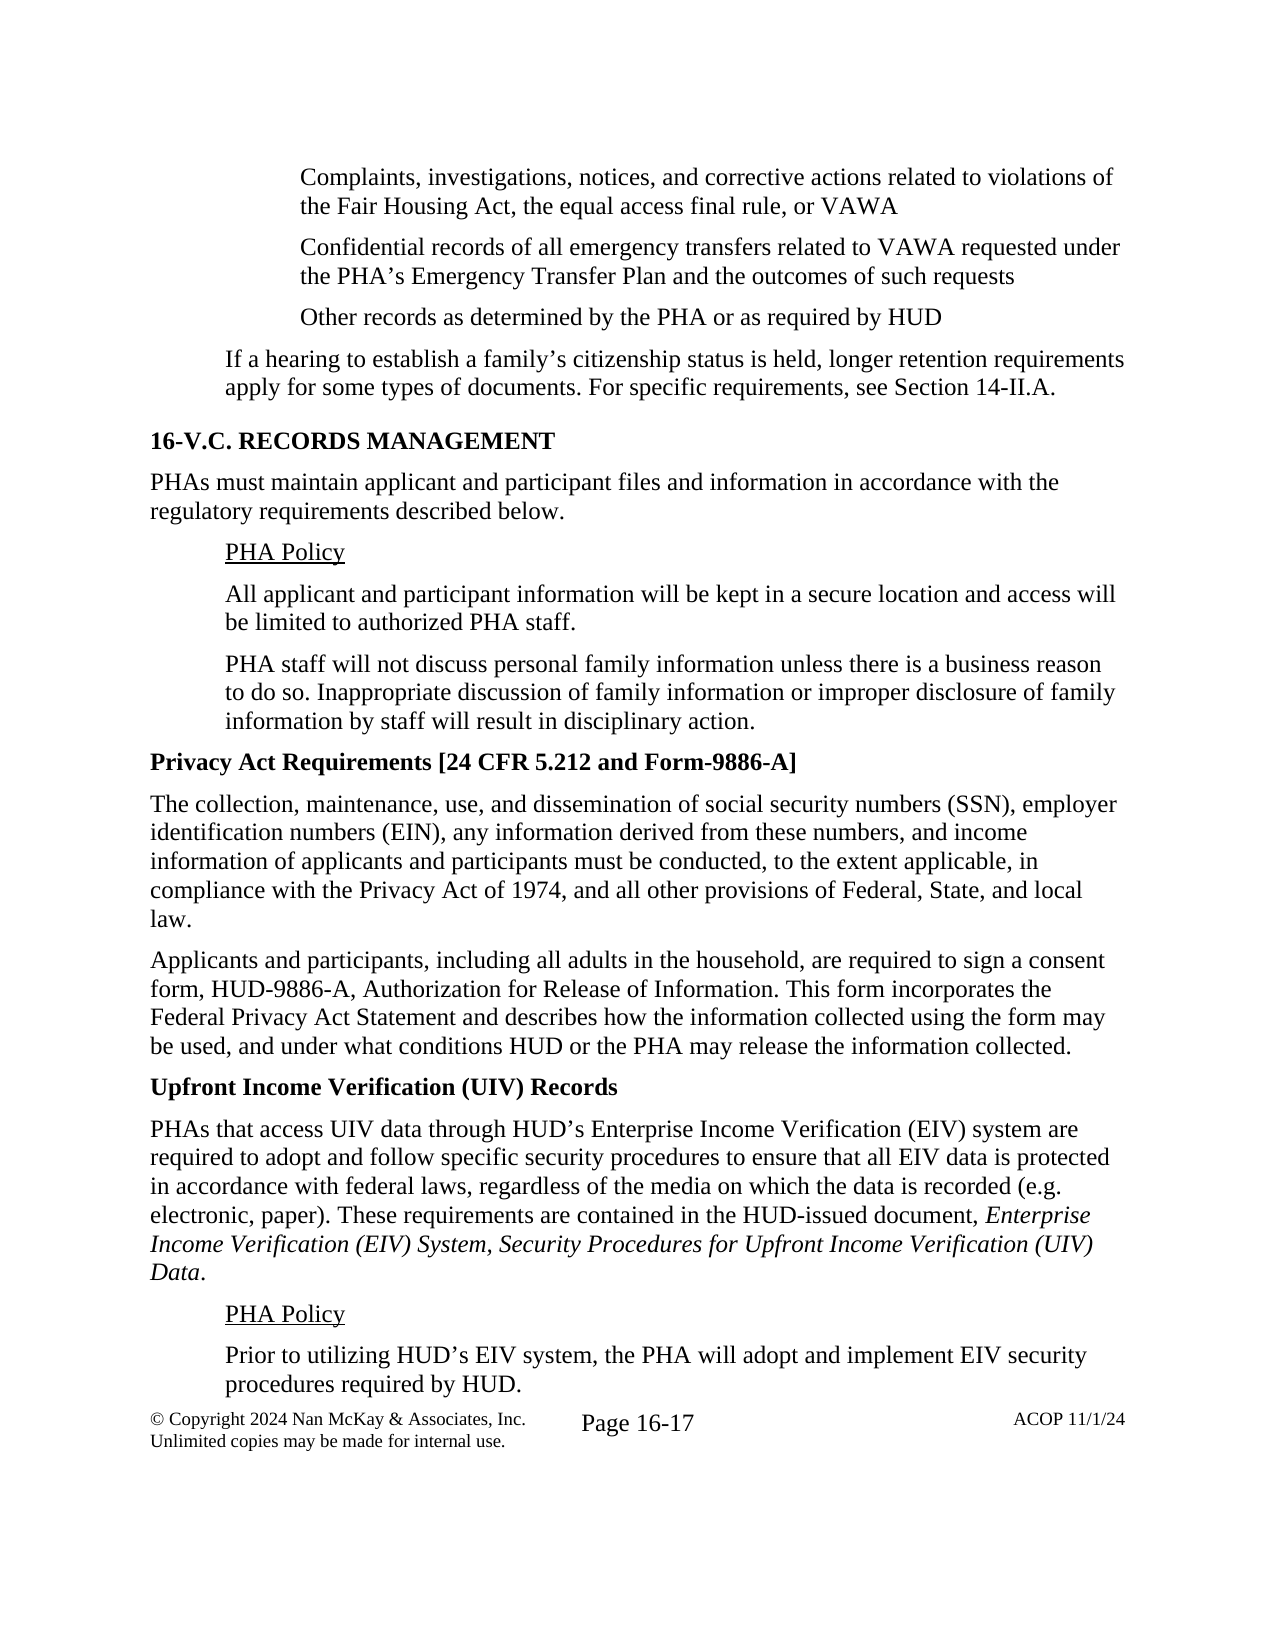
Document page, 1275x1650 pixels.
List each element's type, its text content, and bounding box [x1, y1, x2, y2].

text Other records as determined by the PHA or as required by HUD [300, 302, 1125, 331]
text Complaints, investigations, notices, and corrective actions related to violations of the Fair Housing Act, the equal access final rule, or VAWA [300, 162, 1125, 220]
text Prior to utilizing HUD’s EIV system, the PHA will adopt and implement EIV security procedures required by HUD. [225, 1340, 1125, 1397]
text PHA staff will not discuss personal family information unless there is a business reason to do so. Inappropriate discussion of family information or improper disclosure of family information by staff will result in disciplinary action. [225, 649, 1125, 735]
text PHA Policy [225, 1299, 1125, 1327]
text Applicants and participants, including all adults in the household, are required to sign a consent form, HUD-9886-A, Authorization for Release of Information. This form incorporates the Federal Privacy Act Statement and describes how the information collected using the form may be used, and under what conditions HUD or the PHA may release the information collected. [150, 945, 1125, 1060]
text 16-V.C. RECORDS MANAGEMENT [150, 426, 1125, 455]
text The collection, maintenance, use, and dissemination of social security numbers (SSN), employer identification numbers (EIN), any information derived from these numbers, and income information of applicants and participants must be conducted, to the extent applicable, in compliance with the Privacy Act of 1974, and all other provisions of Federal, State, and local law. [150, 789, 1125, 932]
text If a hearing to establish a family’s citizenship status is held, longer retention requirements apply for some types of documents. For specific requirements, see Section 14-II.A. [225, 344, 1125, 401]
text Upfront Income Verification (UIV) Records [150, 1072, 1125, 1101]
text PHAs must maintain applicant and participant files and information in accordance with the regulatory requirements described below. [150, 467, 1125, 525]
text PHA Policy [225, 537, 1125, 566]
text PHAs that access UIV data through HUD’s Enterprise Income Verification (EIV) system are required to adopt and follow specific security procedures to ensure that all EIV data is protected in accordance with federal laws, regardless of the media on which the data is recorded (e.g. electronic, paper). These requirements are contained in the HUD-issued document, Enterprise Income Verification (EIV) System, Security Procedures for Upfront Income Verification (UIV) Data. [150, 1114, 1125, 1286]
text Privacy Act Requirements [24 CFR 5.212 and Form-9886-A] [150, 747, 1125, 776]
text All applicant and participant information will be kept in a secure location and access will be limited to authorized PHA staff. [225, 579, 1125, 636]
text Confidential records of all emergency transfers related to VAWA requested under the PHA’s Emergency Transfer Plan and the outcomes of such requests [300, 232, 1125, 290]
